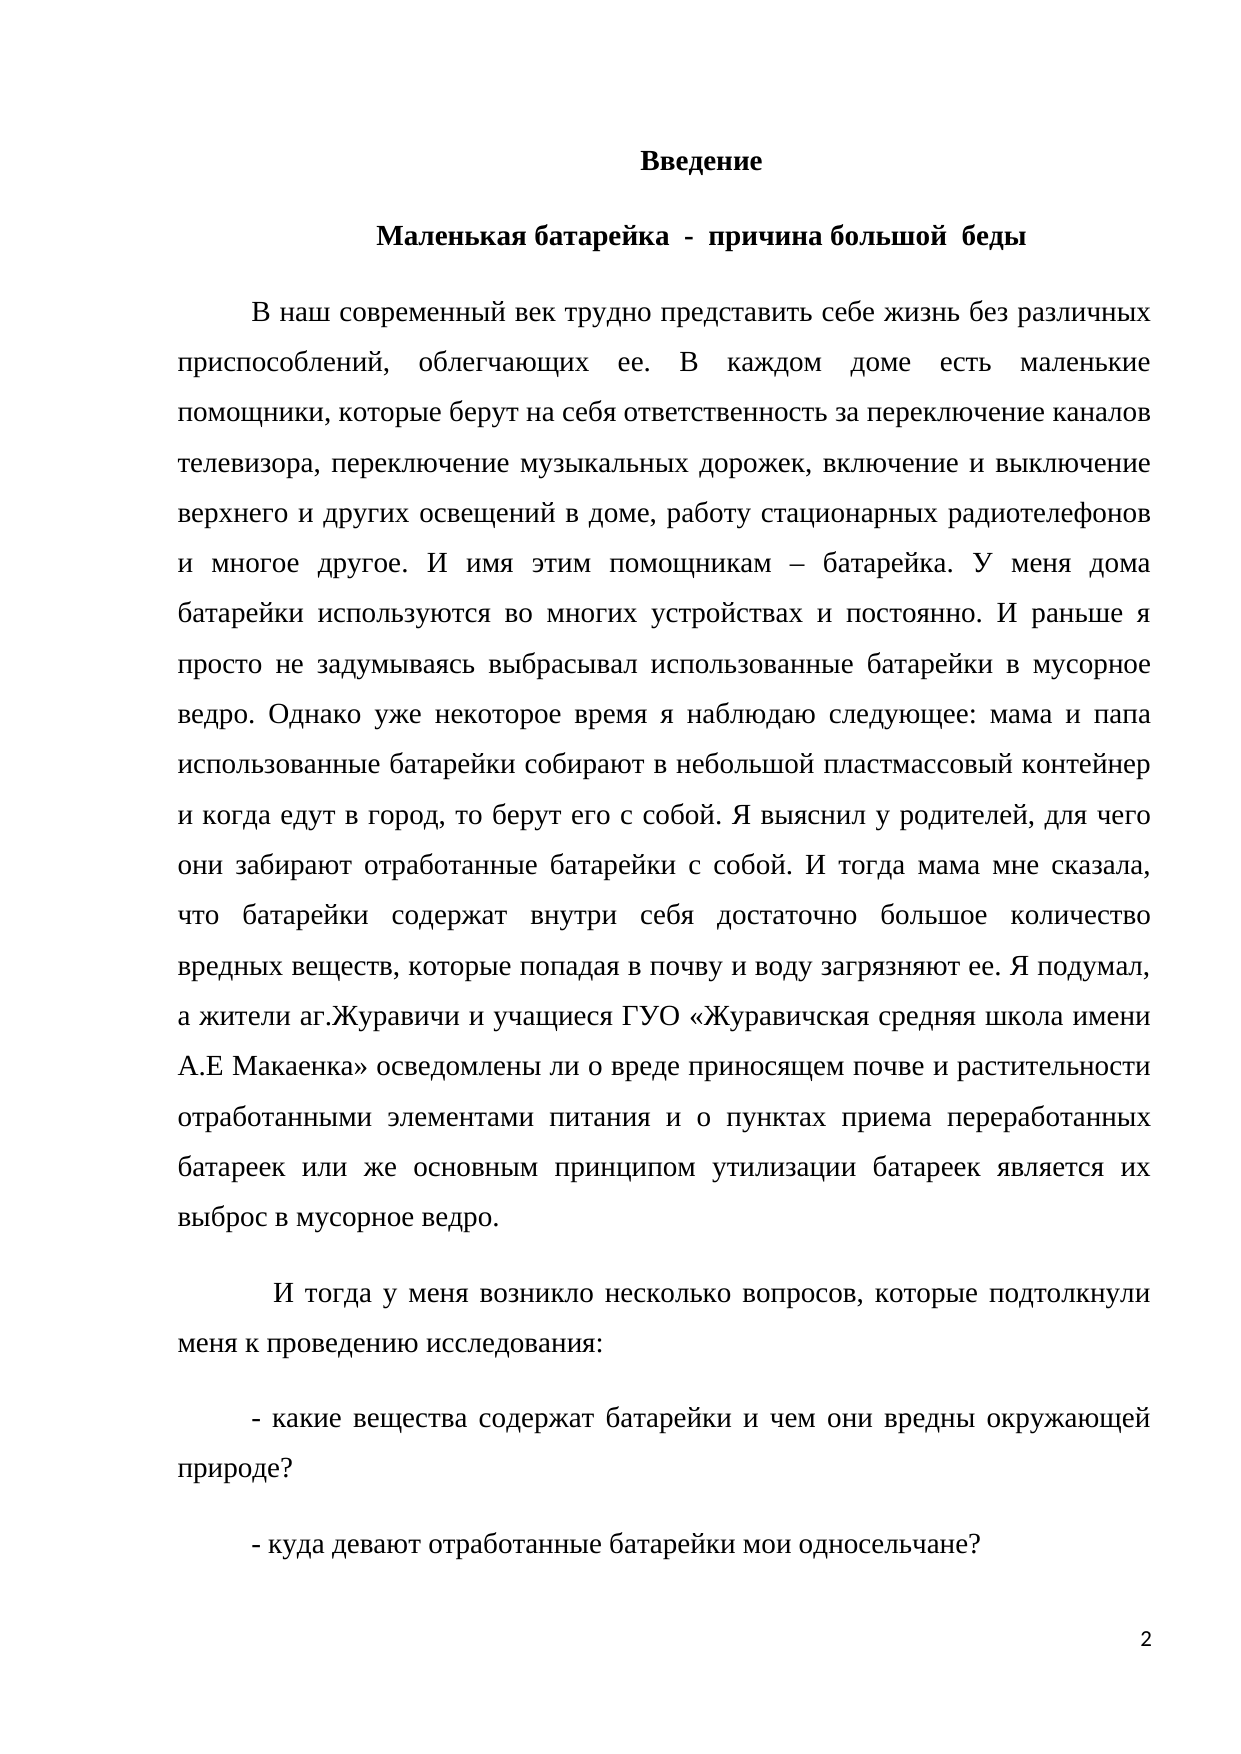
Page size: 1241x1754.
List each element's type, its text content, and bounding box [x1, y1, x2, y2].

text Введение [177, 143, 1152, 177]
text - куда девают отработанные батарейки мои односельчане? [177, 1526, 1152, 1559]
text В наш современный век трудно представить себе жизнь без различных приспособлений, облегчающих ее. В каждом доме есть маленькие помощники, которые берут на себя ответственность за переключение каналов телевизора, переключение музыкальных дорожек, включение и выключение верхнего и других освещений в доме, работу стационарных радиотелефонов и многое другое. И имя этим помощникам – батарейка. У меня дома батарейки используются во многих устройствах и постоянно. И раньше я просто не задумываясь выбрасывал использованные батарейки в мусорное ведро. Однако уже некоторое время я наблюдаю следующее: мама и папа использованные батарейки собирают в небольшой пластмассовый контейнер и когда едут в город, то берут его с собой. Я выяснил у родителей, для чего они забирают отработанные батарейки с собой. И тогда мама мне сказала, что батарейки содержат внутри себя достаточно большое количество вредных веществ, которые попадая в почву и воду загрязняют ее. Я подумал, а жители аг.Журавичи и учащиеся ГУО «Журавичская средняя школа имени А.Е Макаенка» осведомлены ли о вреде приносящем почве и растительности отработанными элементами питания и о пунктах приема переработанных батареек или же основным принципом утилизации батареек является их выброс в мусорное ведро. [177, 294, 1152, 1233]
text - какие вещества содержат батарейки и чем они вредны окружающей природе? [177, 1400, 1152, 1484]
text И тогда у меня возникло несколько вопросов, которые подтолкнули меня к проведению исследования: [177, 1275, 1152, 1358]
text Маленькая батарейка - причина большой беды [177, 218, 1152, 252]
